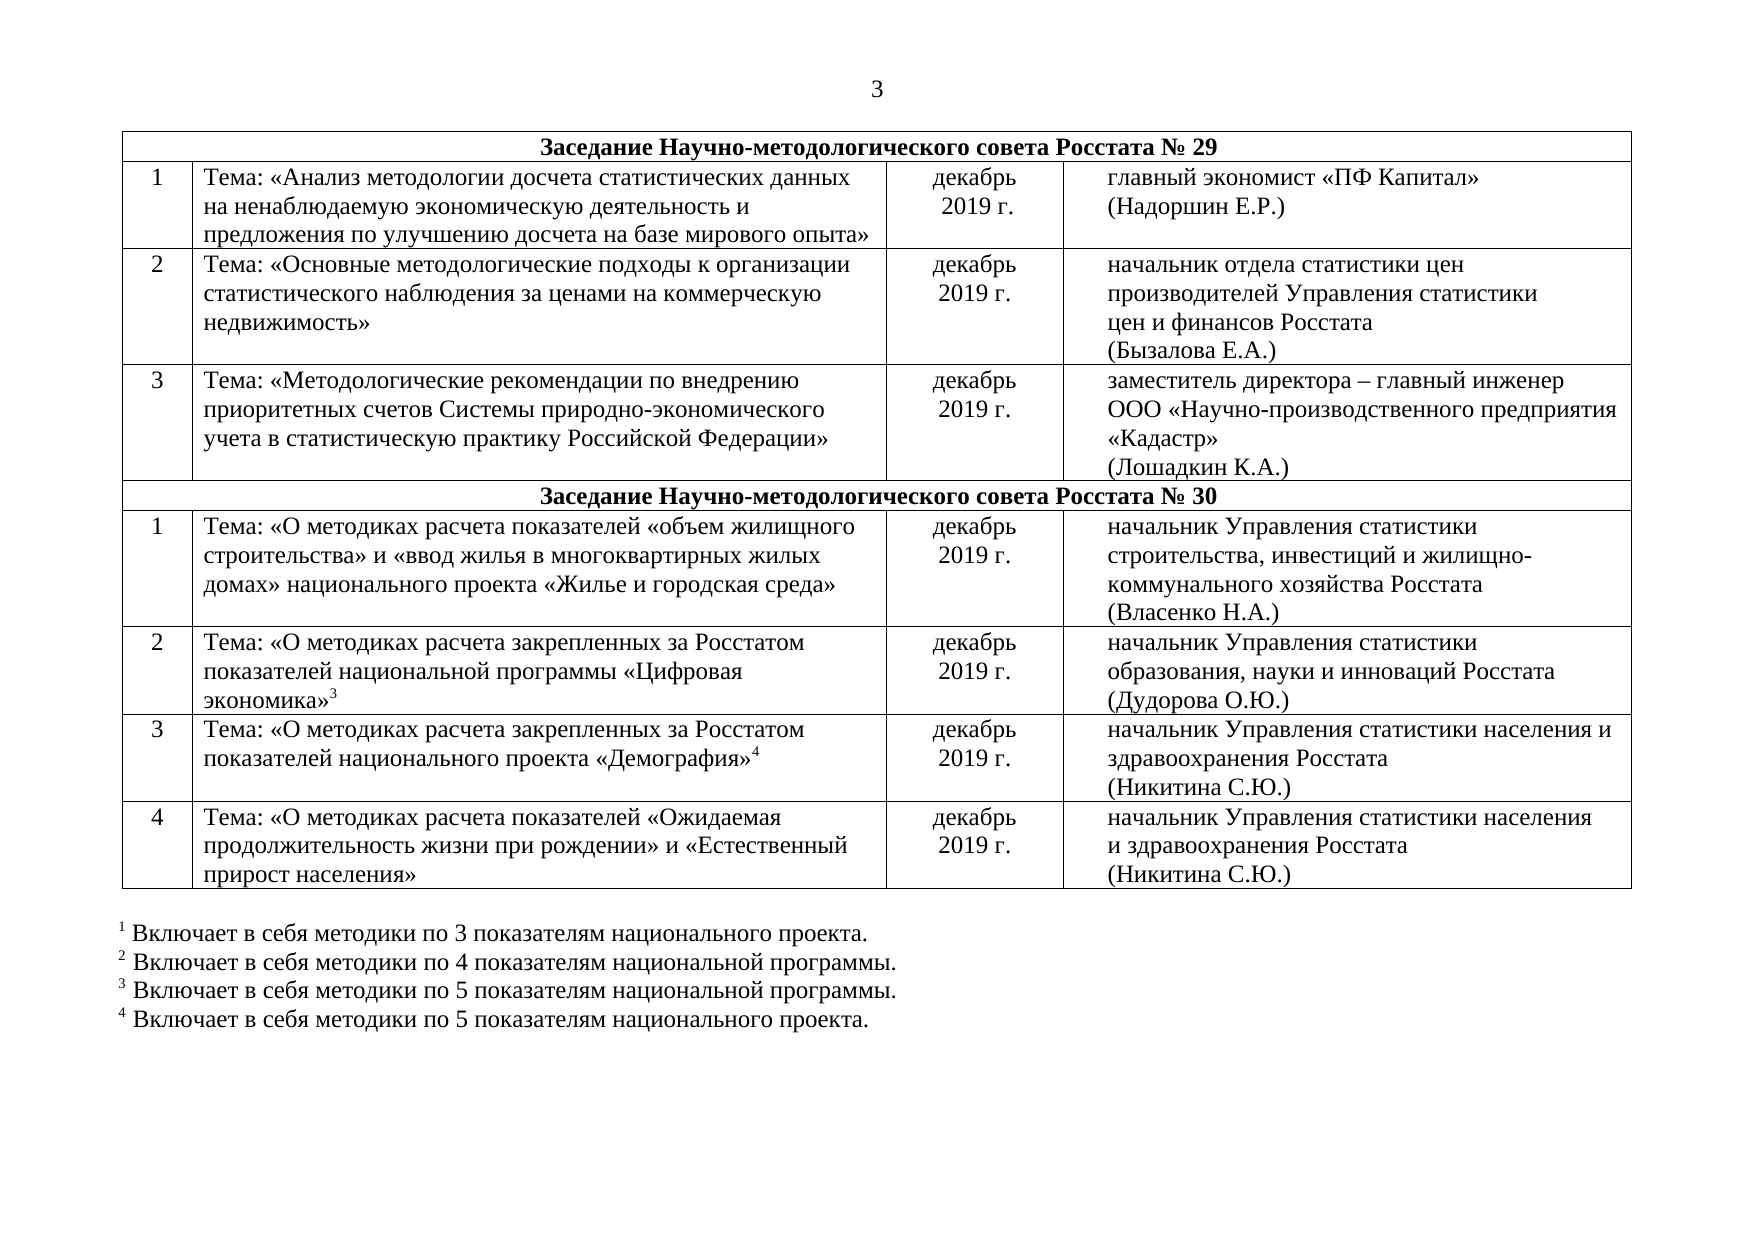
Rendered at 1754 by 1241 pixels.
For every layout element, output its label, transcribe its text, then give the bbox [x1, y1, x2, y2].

table_cell Заседание Научно-методологического совета Росстата № 30 [123, 481, 1631, 510]
table_cell начальник отдела статистики цен производителей Управления статистики цен и финансов Росстата (Бызалова Е.А.) [1064, 249, 1631, 364]
text 3 Включает в себя методики по 5 показателям национальной программы. [118, 975, 1636, 1004]
text 4 Включает в себя методики по 5 показателям национального проекта. [118, 1004, 1636, 1033]
table_cell начальник Управления статистики населения и здравоохранения Росстата (Никитина С.Ю.) [1064, 802, 1631, 888]
table_cell Тема: «О методиках расчета показателей «Ожидаемая продолжительность жизни при рождении» и «Естественный прирост населения» [193, 802, 886, 888]
table_cell главный экономист «ПФ Капитал» (Надоршин Е.Р.) [1064, 162, 1631, 248]
table_cell Тема: «Основные методологические подходы к организации статистического наблюдения за ценами на коммерческую недвижимость» [193, 249, 886, 364]
table_cell начальник Управления статистики образования, науки и инноваций Росстата (Дудорова О.Ю.) [1064, 627, 1631, 713]
table_cell декабрь 2019 г. [887, 715, 1063, 801]
table_cell Тема: «О методиках расчета закрепленных за Росстатом показателей национального проекта «Демография»4 [193, 715, 886, 801]
table_cell 4 [123, 802, 192, 888]
table_cell декабрь 2019 г. [887, 162, 1063, 248]
table_cell 2 [123, 627, 192, 713]
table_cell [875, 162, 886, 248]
text 1 Включает в себя методики по 3 показателям национального проекта. [118, 918, 1636, 947]
table_cell декабрь 2019 г. [887, 627, 1063, 713]
table_cell декабрь 2019 г. [887, 365, 1063, 480]
table_cell декабрь 2019 г. [887, 249, 1063, 364]
table_cell 3 [123, 715, 192, 801]
table_cell декабрь 2019 г. [887, 511, 1063, 626]
table_cell Тема: «О методиках расчета закрепленных за Росстатом показателей национальной программы «Цифровая экономика»3 [193, 627, 886, 713]
table_cell декабрь 2019 г. [887, 802, 1063, 888]
table_cell 1 [123, 511, 192, 626]
table_cell 2 [123, 249, 192, 364]
table_cell начальник Управления статистики строительства, инвестиций и жилищно-коммунального хозяйства Росстата (Власенко Н.А.) [1064, 511, 1631, 626]
text 2 Включает в себя методики по 4 показателям национальной программы. [118, 947, 1636, 975]
table_cell начальник Управления статистики населения и здравоохранения Росстата (Никитина С.Ю.) [1064, 715, 1631, 801]
table_cell Тема: «Методологические рекомендации по внедрению приоритетных счетов Системы природно-экономического учета в статистическую практику Российской Федерации» [193, 365, 886, 480]
table_cell 3 [123, 365, 192, 480]
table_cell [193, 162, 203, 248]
table_cell Тема: «О методиках расчета показателей «объем жилищного строительства» и «ввод жилья в многоквартирных жилых домах» национального проекта «Жилье и городская среда» [193, 511, 886, 626]
table_cell 1 [123, 162, 192, 248]
table_cell заместитель директора – главный инженер ООО «Научно-производственного предприятия «Кадастр» (Лошадкин К.А.) [1064, 365, 1631, 480]
table_cell Заседание Научно-методологического совета Росстата № 29 [123, 132, 1631, 161]
